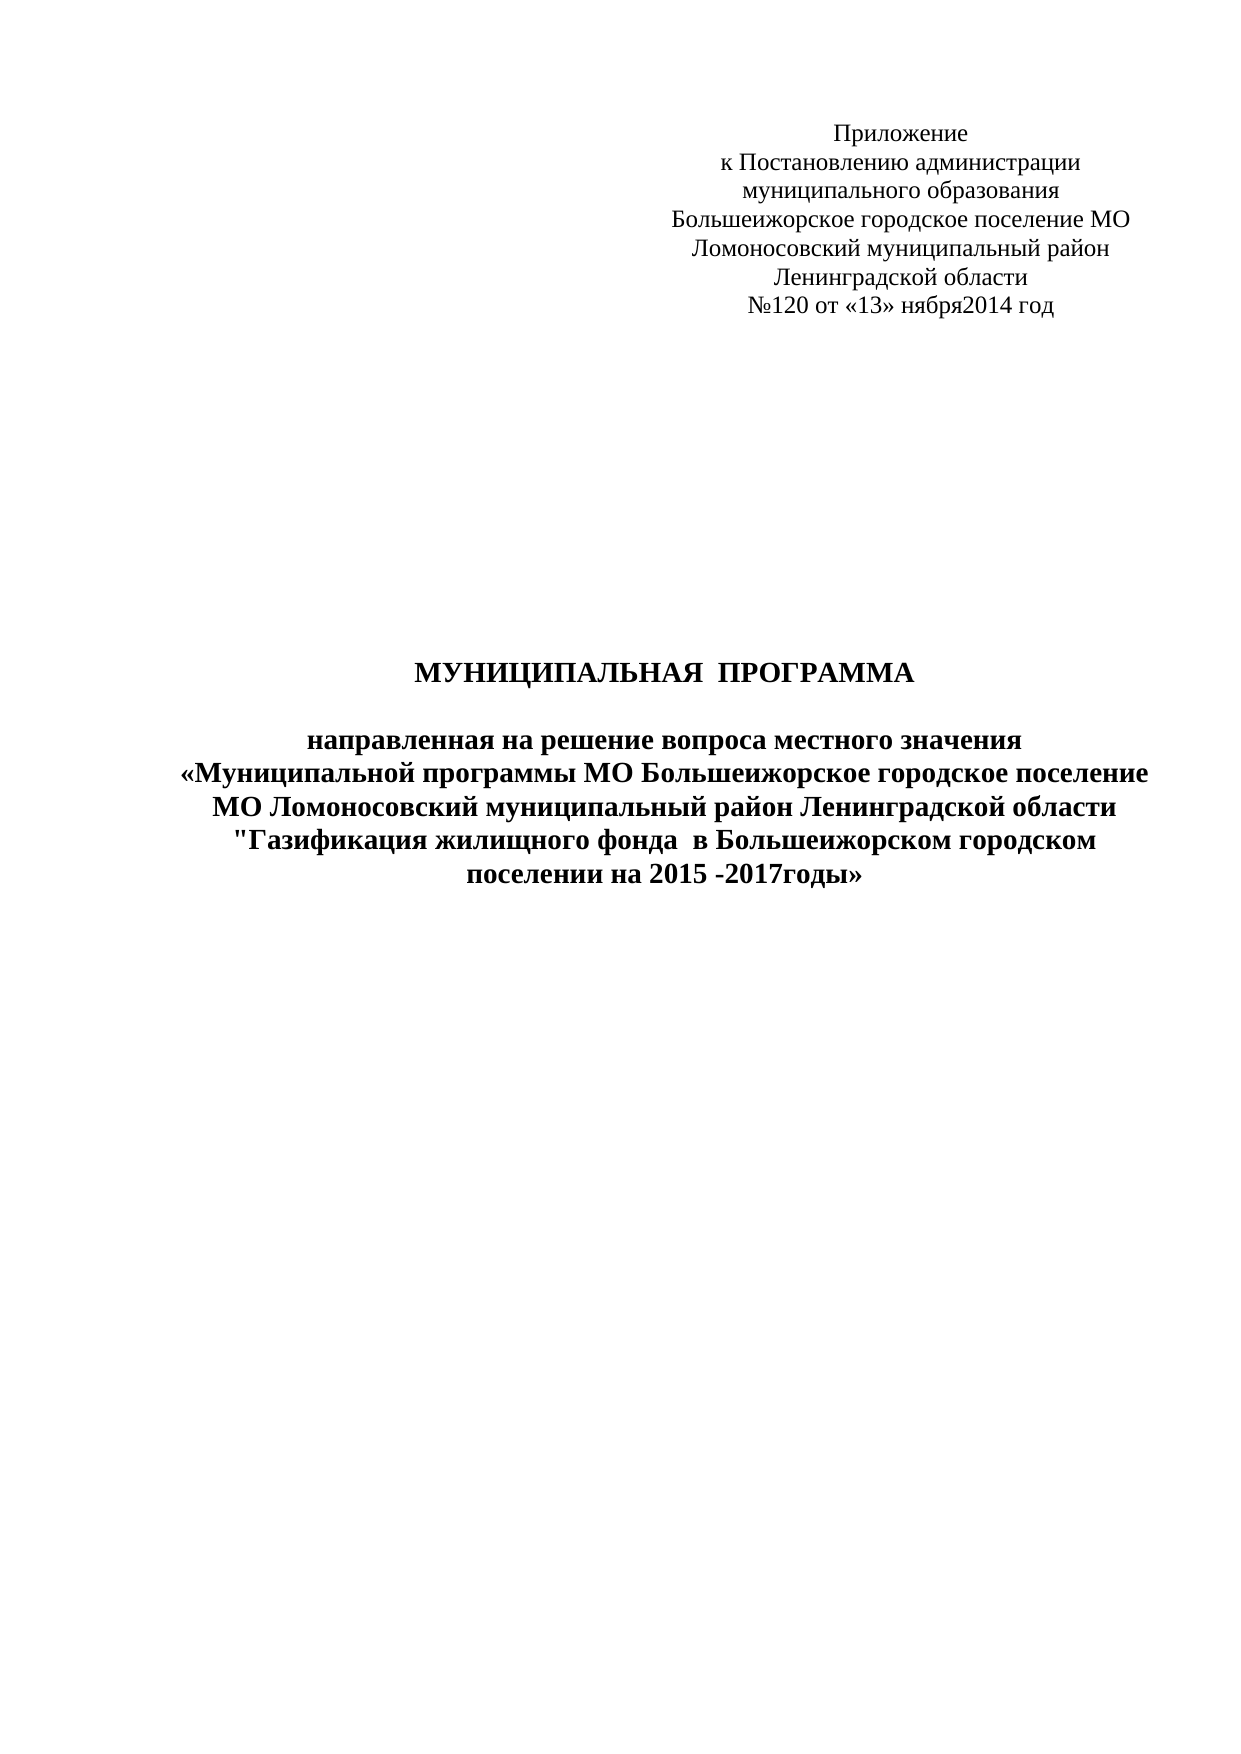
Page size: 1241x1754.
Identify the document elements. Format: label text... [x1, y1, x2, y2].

text к Постановлению администрации муниципального образования Большеижорское городское поселение МО Ломоносовский муниципальный район Ленинградской области [650, 147, 1152, 291]
text МУНИЦИПАЛЬНАЯ ПРОГРАММА [177, 655, 1152, 688]
text Приложение [650, 118, 1152, 147]
text №120 от «13» нября2014 год [650, 291, 1152, 319]
text направленная на решение вопроса местного значения [177, 722, 1152, 755]
text «Муниципальной программы МО Большеижорское городское поселение МО Ломоносовский муниципальный район Ленинградской области "Газификация жилищного фонда в Большеижорском городском поселении на 2015 -2017годы» [177, 755, 1152, 889]
